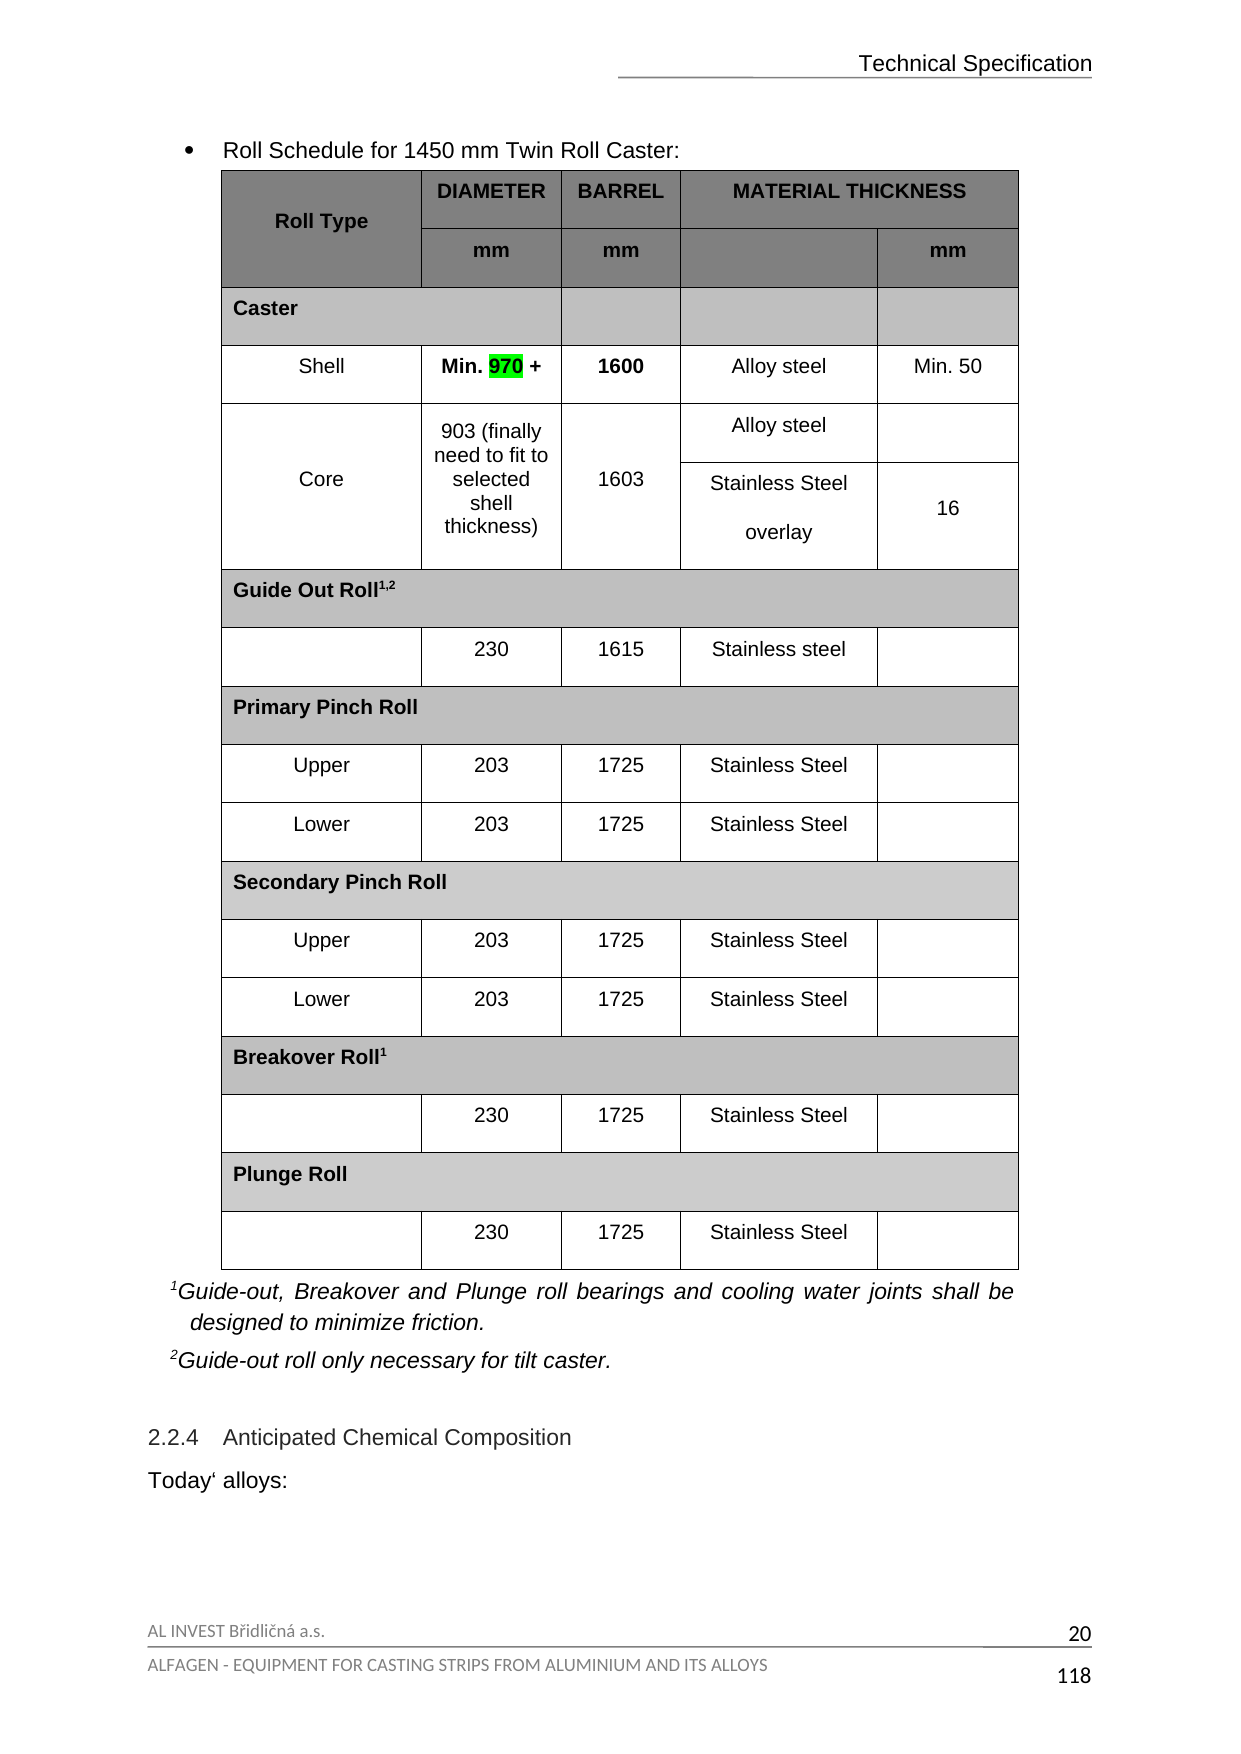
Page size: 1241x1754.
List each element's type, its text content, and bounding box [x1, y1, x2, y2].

table_cell mm [878, 229, 1018, 287]
table_cell Secondary Pinch Roll [222, 862, 1018, 919]
table_cell Min. 970 + [422, 346, 561, 403]
table_cell 1725 [562, 1212, 680, 1269]
table_cell Alloy steel [681, 404, 877, 462]
table_cell Stainless Steel overlay [681, 463, 877, 569]
table_header BARREL [562, 171, 680, 228]
table_cell [878, 803, 1018, 861]
table_cell [878, 1095, 1018, 1152]
table_cell Stainless Steel [681, 920, 877, 977]
table_cell 1600 [562, 346, 680, 403]
table_cell 1615 [562, 628, 680, 686]
table_cell Stainless Steel [681, 1095, 877, 1152]
table_cell [222, 628, 421, 686]
table_cell [878, 288, 1018, 345]
table_cell [878, 1212, 1018, 1269]
table_cell Primary Pinch Roll [222, 687, 1018, 744]
table_cell [222, 1095, 421, 1152]
list Roll Schedule for 1450 mm Twin Roll Caster: [185, 137, 1092, 164]
table_cell [681, 229, 877, 287]
table_cell Stainless Steel [681, 1212, 877, 1269]
table_cell Guide Out Roll1,2 [222, 570, 1018, 627]
table_header MATERIAL THICKNESS [681, 171, 1018, 228]
text Anticipated Chemical Composition [148, 1424, 1092, 1451]
table_cell 903 (finally need to fit to selected shell thickness) [422, 404, 561, 569]
table_cell 1725 [562, 920, 680, 977]
table_cell [878, 745, 1018, 802]
table_cell Min. 50 [878, 346, 1018, 403]
table_cell Lower [222, 803, 421, 861]
table_cell Stainless steel [681, 628, 877, 686]
table_cell Shell [222, 346, 421, 403]
table_cell [878, 628, 1018, 686]
table_cell 203 [422, 978, 561, 1036]
table_header DIAMETER [422, 171, 561, 228]
table_cell Core [222, 404, 421, 569]
table_cell [681, 288, 877, 345]
text Today‘ alloys: [148, 1467, 1179, 1493]
table_cell 230 [422, 628, 561, 686]
table_cell 1725 [562, 745, 680, 802]
table_cell Upper [222, 920, 421, 977]
table_cell 1725 [562, 1095, 680, 1152]
table_cell Lower [222, 978, 421, 1036]
table_cell Stainless Steel [681, 745, 877, 802]
table_cell Alloy steel [681, 346, 877, 403]
table_cell mm [562, 229, 680, 287]
table_cell [222, 1212, 421, 1269]
table_cell [878, 404, 1018, 462]
table_cell Caster [222, 288, 561, 345]
table_cell 203 [422, 920, 561, 977]
table_cell Plunge Roll [222, 1153, 1018, 1211]
table_cell [562, 288, 680, 345]
table_cell mm [422, 229, 561, 287]
text 1Guide-out, Breakover and Plunge roll bearings and cooling water joints shall be designed to minimize friction. [170, 1278, 1017, 1335]
table_cell 1725 [562, 978, 680, 1036]
table_cell 203 [422, 745, 561, 802]
table_cell Breakover Roll1 [222, 1037, 1018, 1094]
table_cell [878, 920, 1018, 977]
table_cell 203 [422, 803, 561, 861]
table_cell Stainless Steel [681, 978, 877, 1036]
table_header Roll Type [222, 171, 421, 287]
table_cell 16 [878, 463, 1018, 569]
table_cell 230 [422, 1095, 561, 1152]
table_cell 230 [422, 1212, 561, 1269]
text 2Guide-out roll only necessary for tilt caster. [170, 1347, 1017, 1373]
table_cell [878, 978, 1018, 1036]
table_cell Upper [222, 745, 421, 802]
table_cell Stainless Steel [681, 803, 877, 861]
table_cell 1603 [562, 404, 680, 569]
table_cell 1725 [562, 803, 680, 861]
